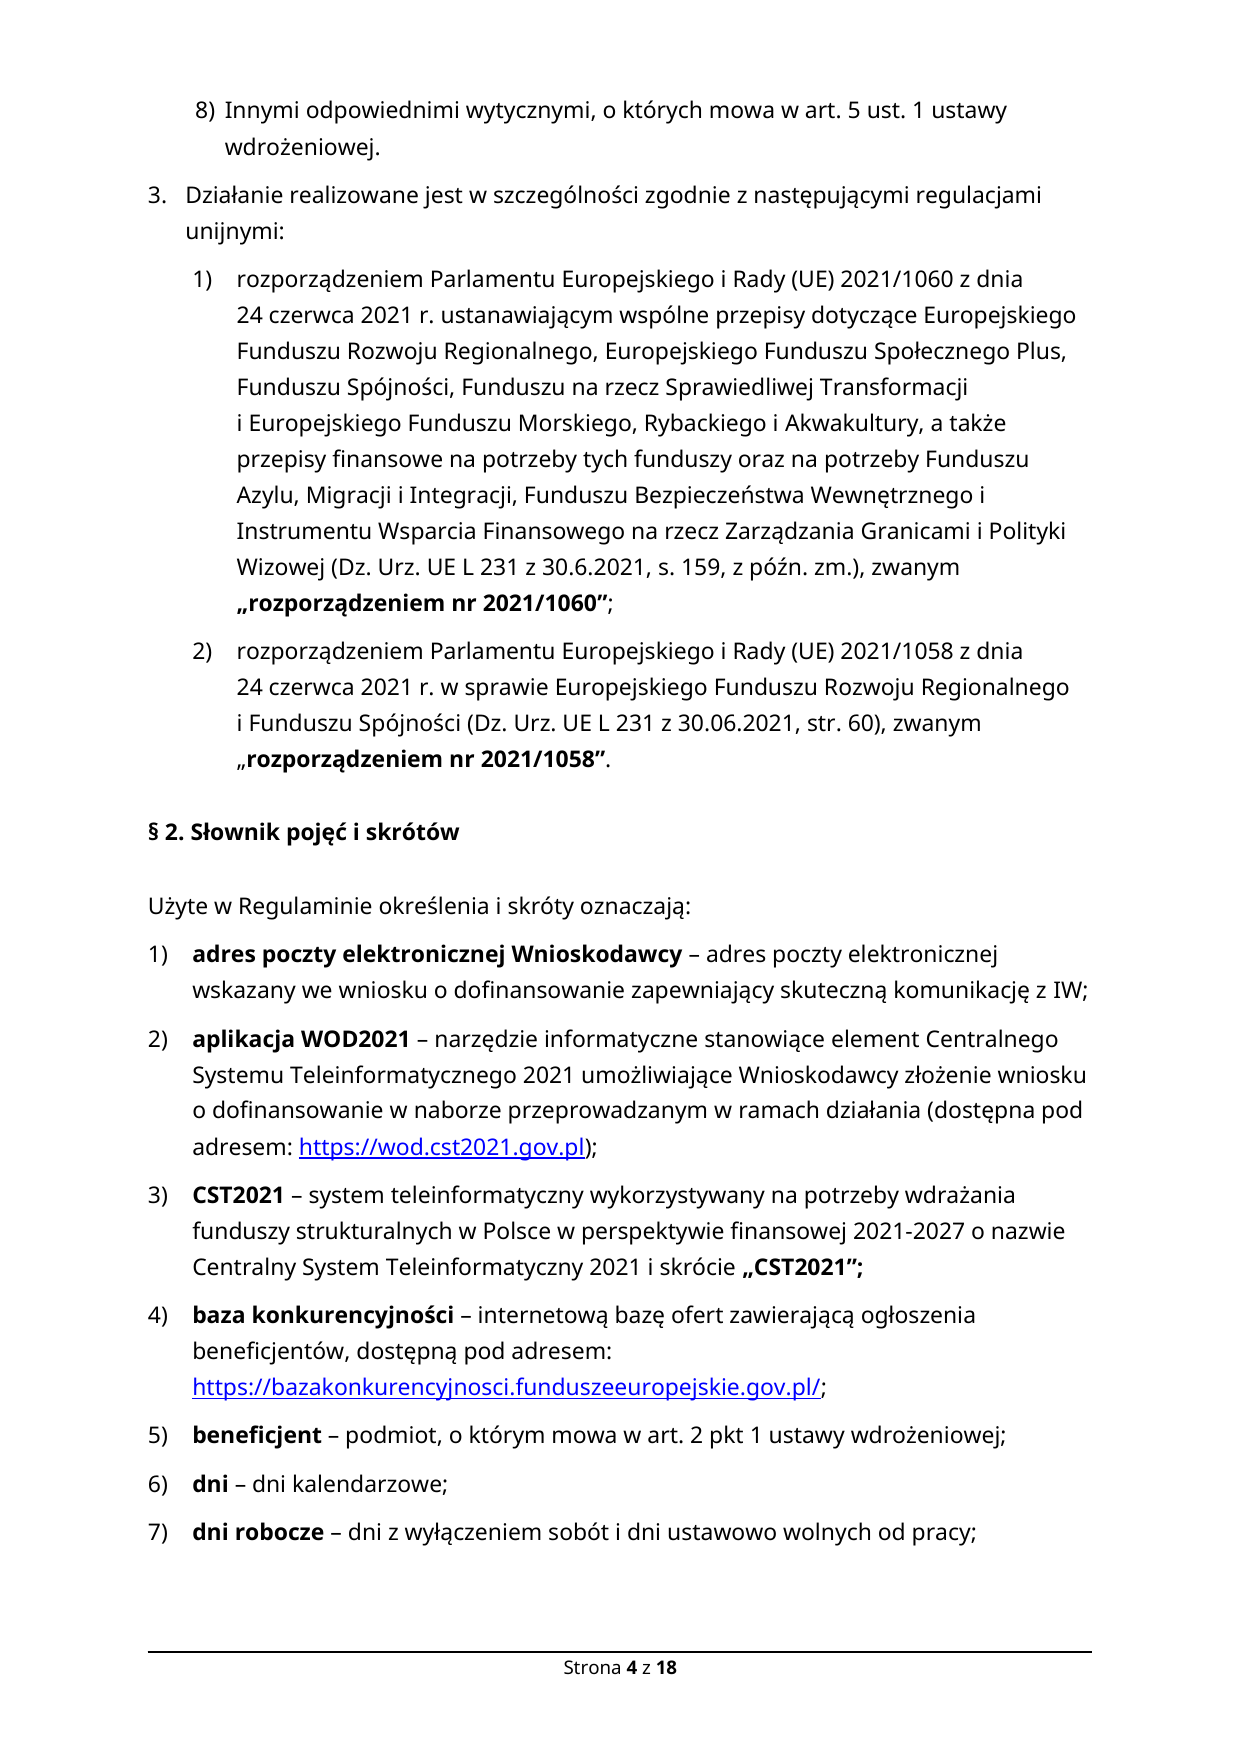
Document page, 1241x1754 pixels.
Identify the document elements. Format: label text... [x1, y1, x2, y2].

subtitle § 2. Słownik pojęć i skrótów [148, 816, 1092, 848]
list rozporządzeniem Parlamentu Europejskiego i Rady (UE) 2021/1058 z dnia 24 czerwca 2021 r. w sprawie Europejskiego Funduszu Rozwoju Regionalnego i Funduszu Spójności (Dz. Urz. UE L 231 z 30.06.2021, str. 60), zwanym „rozporządzeniem nr 2021/1058”. [192, 635, 1092, 774]
list aplikacja WOD2021 – narzędzie informatyczne stanowiące element Centralnego Systemu Teleinformatycznego 2021 umożliwiające Wnioskodawcy złożenie wniosku o dofinansowanie w naborze przeprowadzanym w ramach działania (dostępna pod adresem: https://wod.cst2021.gov.pl); [148, 1023, 1092, 1162]
list rozporządzeniem Parlamentu Europejskiego i Rady (UE) 2021/1060 z dnia 24 czerwca 2021 r. ustanawiającym wspólne przepisy dotyczące Europejskiego Funduszu Rozwoju Regionalnego, Europejskiego Funduszu Społecznego Plus, Funduszu Spójności, Funduszu na rzecz Sprawiedliwej Transformacji i Europejskiego Funduszu Morskiego, Rybackiego i Akwakultury, a także przepisy finansowe na potrzeby tych funduszy oraz na potrzeby Funduszu Azylu, Migracji i Integracji, Funduszu Bezpieczeństwa Wewnętrznego i Instrumentu Wsparcia Finansowego na rzecz Zarządzania Granicami i Polityki Wizowej (Dz. Urz. UE L 231 z 30.6.2021, s. 159, z późn. zm.), zwanym „rozporządzeniem nr 2021/1060”; [192, 263, 1092, 618]
list CST2021 – system teleinformatyczny wykorzystywany na potrzeby wdrażania funduszy strukturalnych w Polsce w perspektywie finansowej 2021-2027 o nazwie Centralny System Teleinformatyczny 2021 i skrócie „CST2021”; [148, 1179, 1092, 1282]
list dni robocze – dni z wyłączeniem sobót i dni ustawowo wolnych od pracy; [148, 1516, 1092, 1548]
text Użyte w Regulaminie określenia i skróty oznaczają: [148, 890, 1092, 921]
list beneficjent – podmiot, o którym mowa w art. 2 pkt 1 ustawy wdrożeniowej; [148, 1419, 1092, 1451]
list Innymi odpowiednimi wytycznymi, o których mowa w art. 5 ust. 1 ustawy wdrożeniowej. [195, 94, 1092, 162]
list Działanie realizowane jest w szczególności zgodnie z następującymi regulacjami unijnymi: [148, 179, 1092, 246]
list adres poczty elektronicznej Wnioskodawcy – adres poczty elektronicznej wskazany we wniosku o dofinansowanie zapewniający skuteczną komunikację z IW; [148, 938, 1092, 1005]
list dni – dni kalendarzowe; [148, 1468, 1092, 1499]
list baza konkurencyjności – internetową bazę ofert zawierającą ogłoszenia beneficjentów, dostępną pod adresem: https://bazakonkurencyjnosci.funduszeeuropejskie.gov.pl/; [148, 1299, 1092, 1402]
